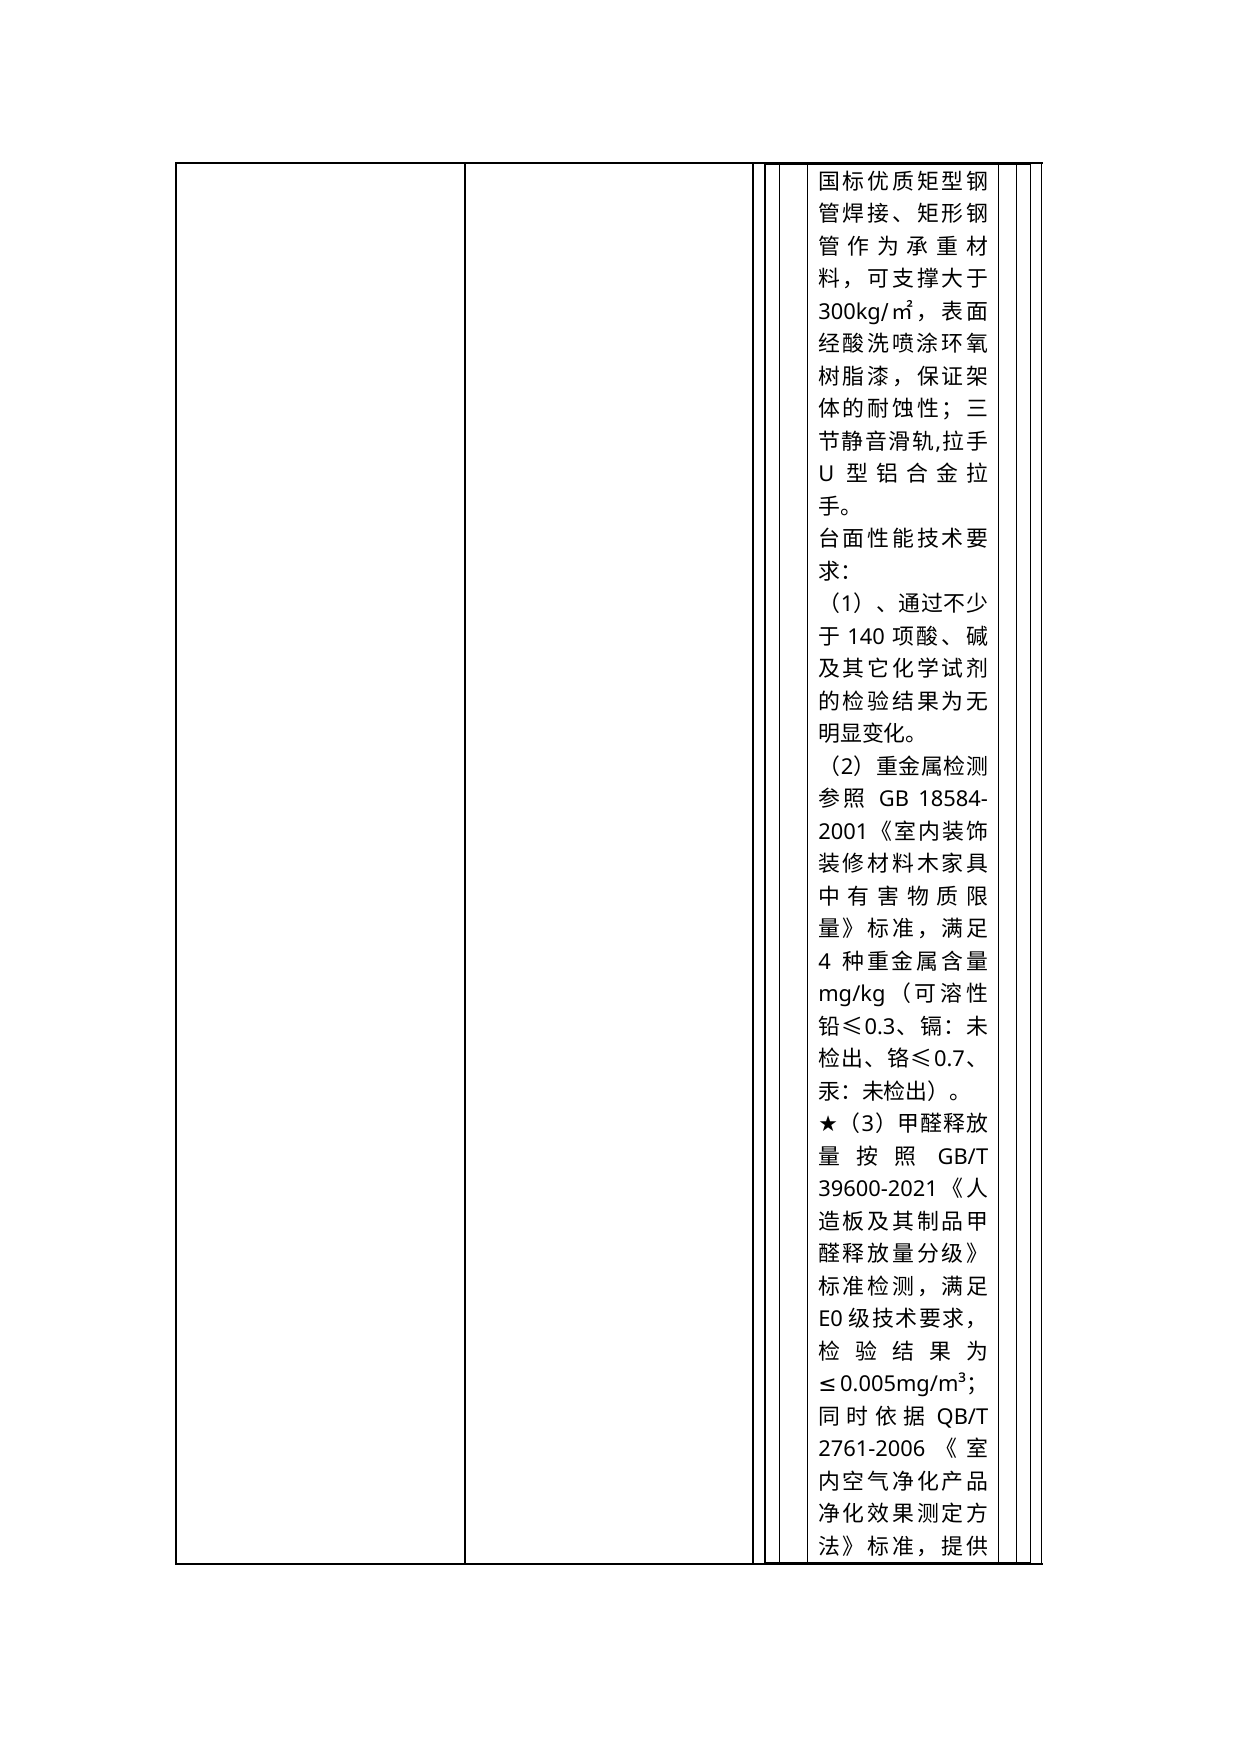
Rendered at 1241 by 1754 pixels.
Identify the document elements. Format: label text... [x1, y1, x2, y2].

table_cell [766, 165, 779, 1562]
table_cell [808, 165, 998, 1562]
table_cell [1017, 165, 1030, 1562]
table_cell 1 [177, 164, 464, 1563]
table_cell [754, 164, 764, 1563]
table_cell [1031, 164, 1041, 1563]
table_cell [999, 165, 1016, 1562]
table_cell [466, 164, 752, 1563]
table_cell [780, 165, 807, 1562]
